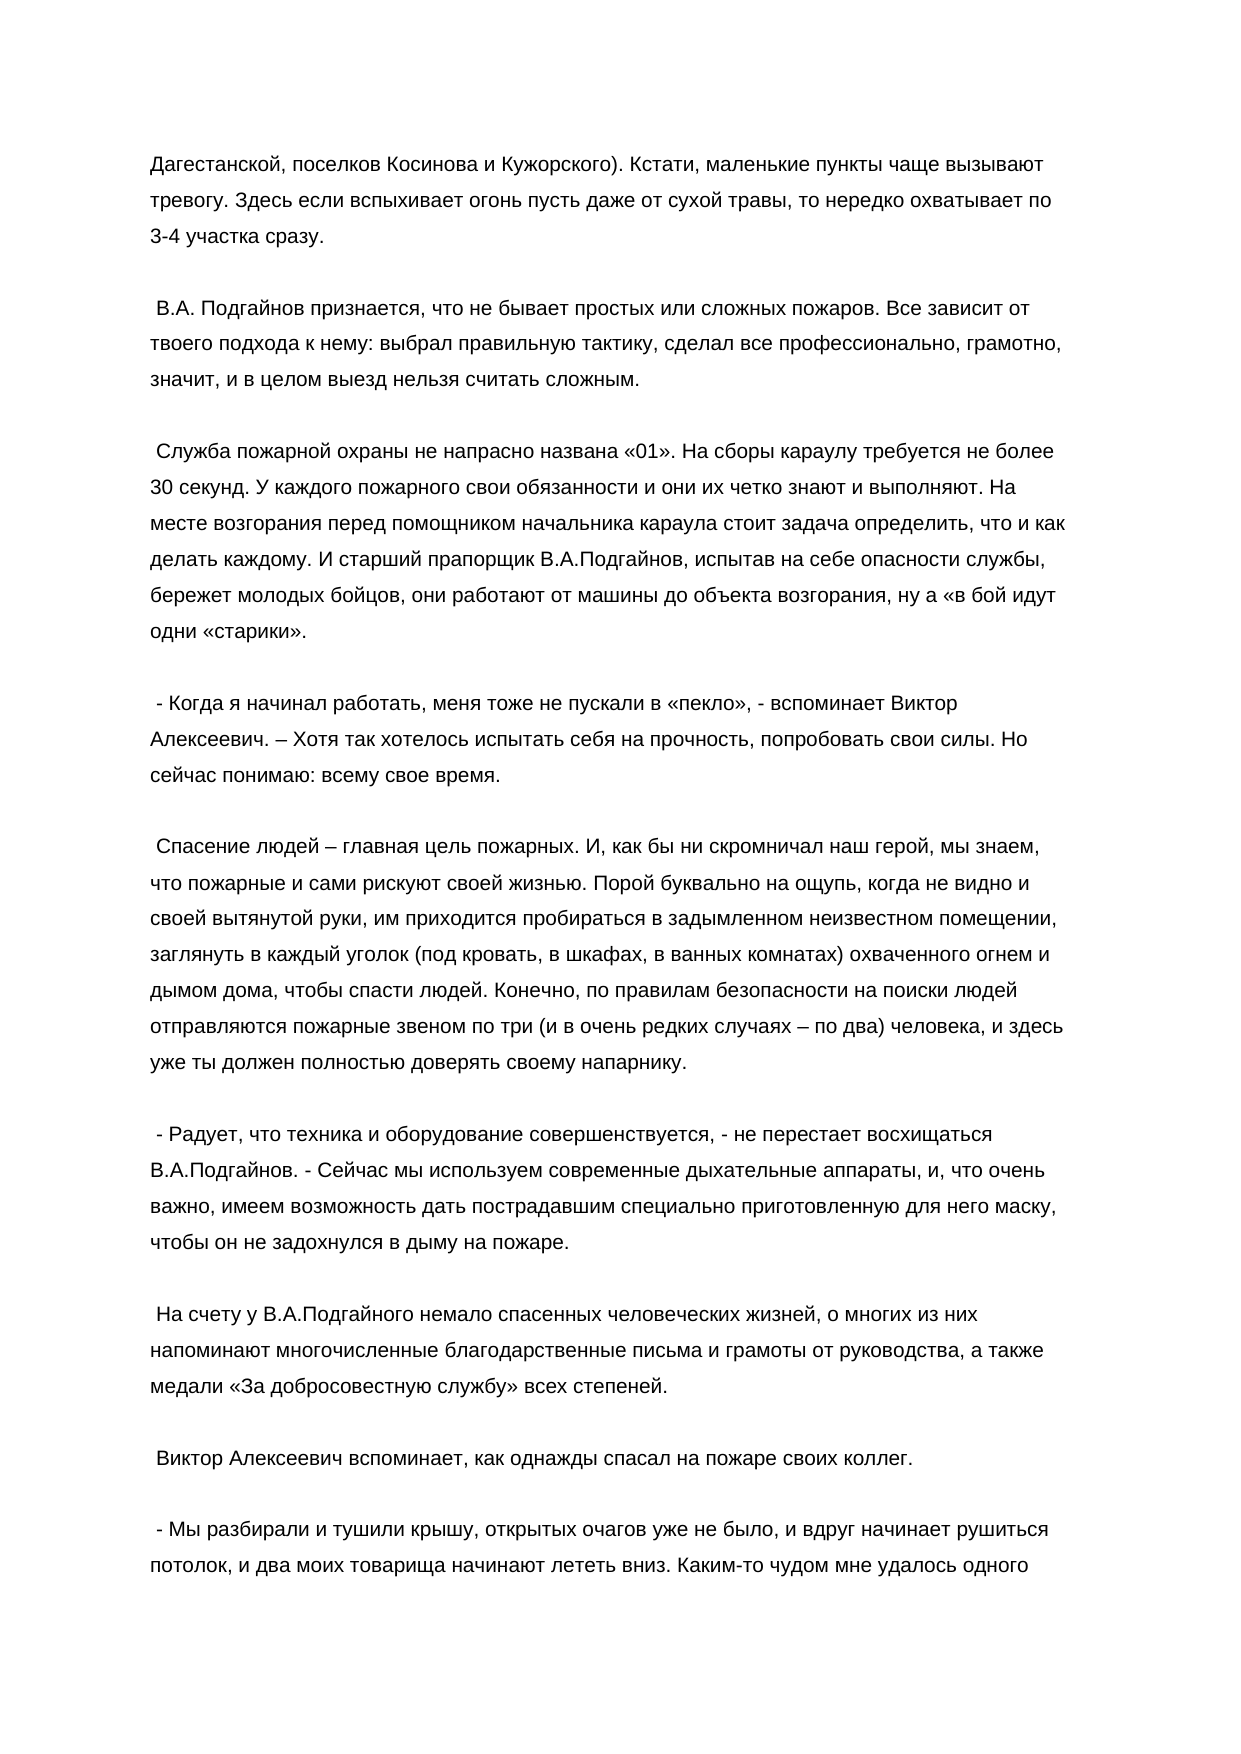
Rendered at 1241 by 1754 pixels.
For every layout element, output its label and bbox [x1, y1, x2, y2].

table_cell [140, 150, 1078, 1577]
